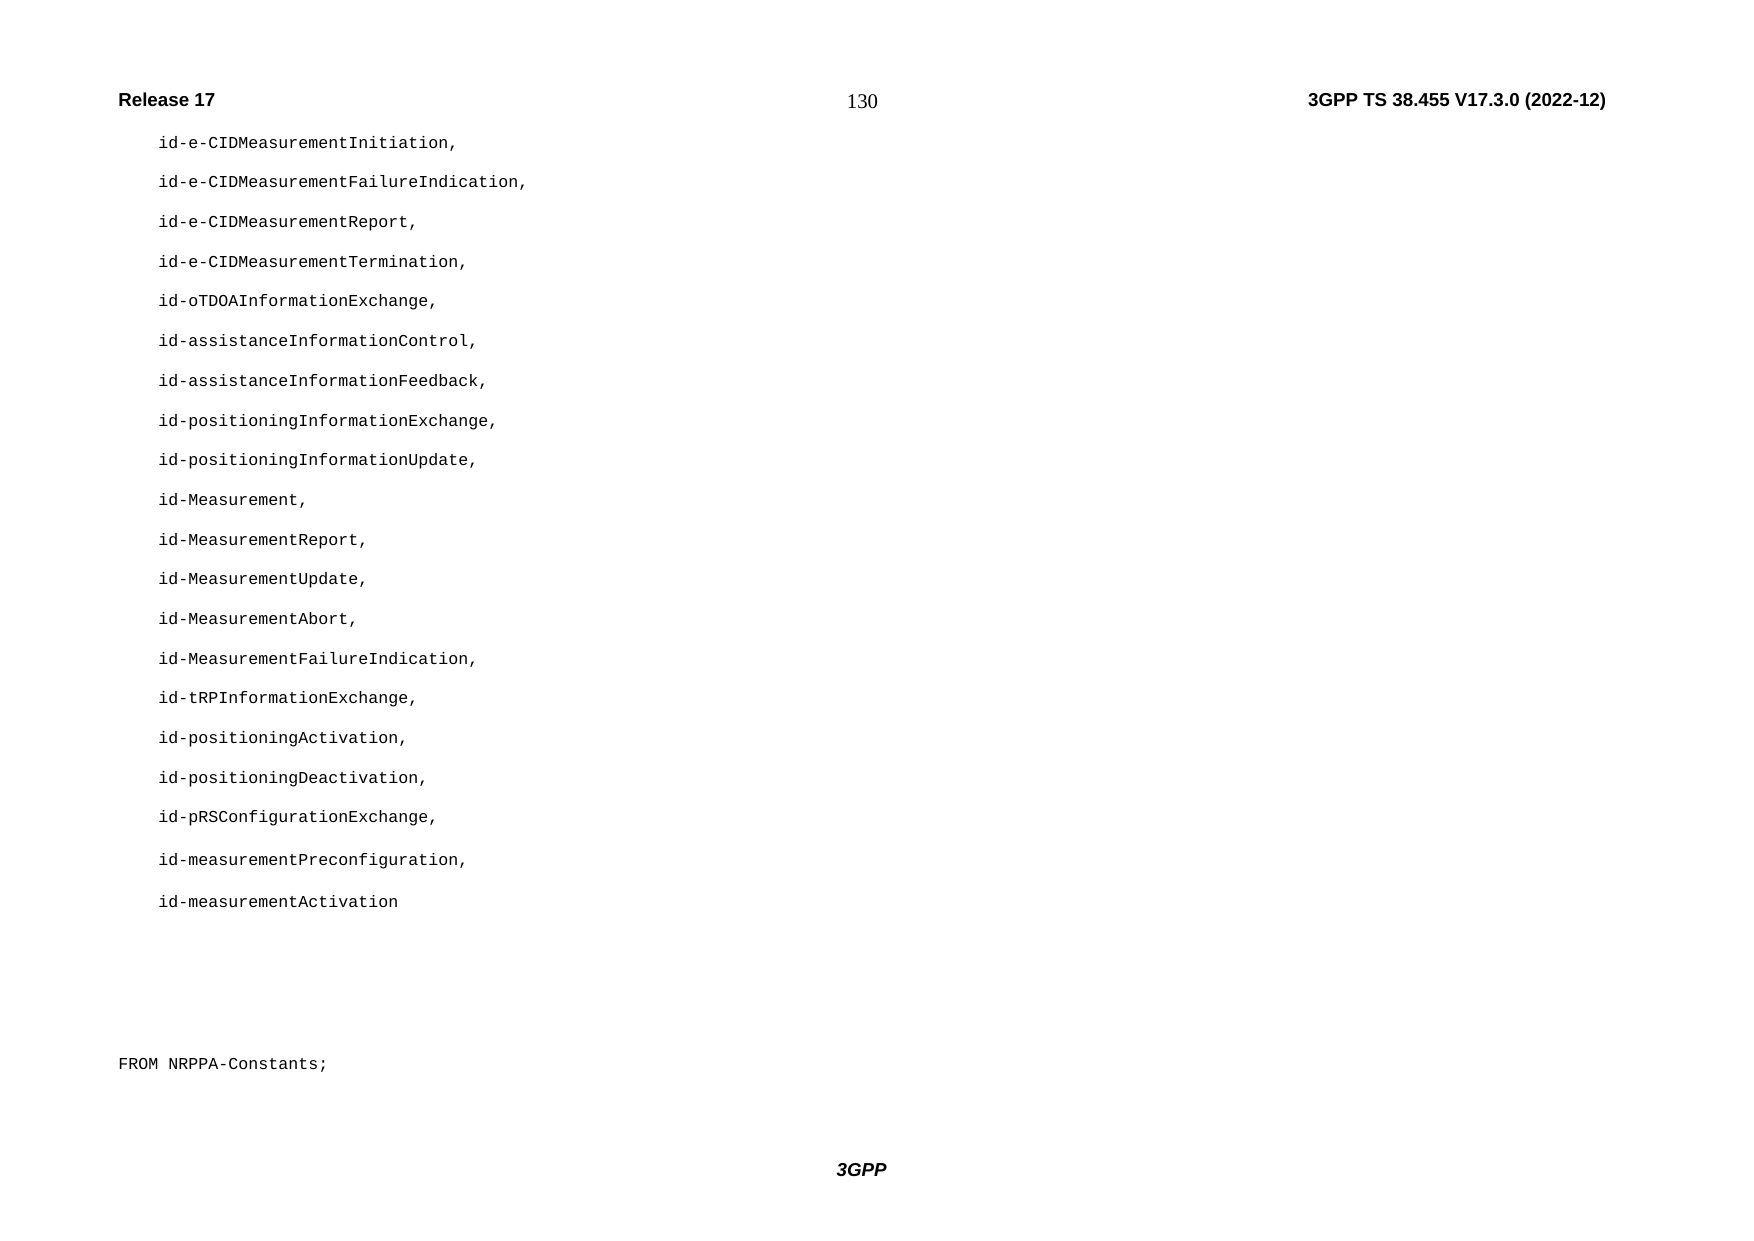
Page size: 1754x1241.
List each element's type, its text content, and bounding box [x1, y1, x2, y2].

text id-measurementActivation [118, 894, 1606, 913]
text FROM NRPPA-Constants; [118, 1056, 1606, 1074]
text id-positioningInformationUpdate, [118, 452, 1606, 471]
text id-MeasurementReport, [118, 531, 1606, 550]
text id-assistanceInformationFeedback, [118, 372, 1606, 391]
text id-oTDOAInformationExchange, [118, 293, 1606, 312]
text id-e-CIDMeasurementTermination, [118, 253, 1606, 272]
text id-e-CIDMeasurementReport, [118, 214, 1606, 232]
text id-e-CIDMeasurementFailureIndication, [118, 174, 1606, 193]
text id-positioningDeactivation, [118, 769, 1606, 788]
text id-measurementPreconfiguration, [118, 851, 1606, 870]
text id-pRSConfigurationExchange, [118, 809, 1606, 828]
text id-Measurement, [118, 491, 1606, 510]
text id-positioningActivation, [118, 729, 1606, 748]
text id-assistanceInformationControl, [118, 333, 1606, 352]
text id-MeasurementAbort, [118, 611, 1606, 629]
text id-positioningInformationExchange, [118, 412, 1606, 431]
text id-e-CIDMeasurementInitiation, [118, 134, 1606, 153]
text id-MeasurementUpdate, [118, 571, 1606, 590]
text id-tRPInformationExchange, [118, 690, 1606, 709]
text id-MeasurementFailureIndication, [118, 650, 1606, 669]
